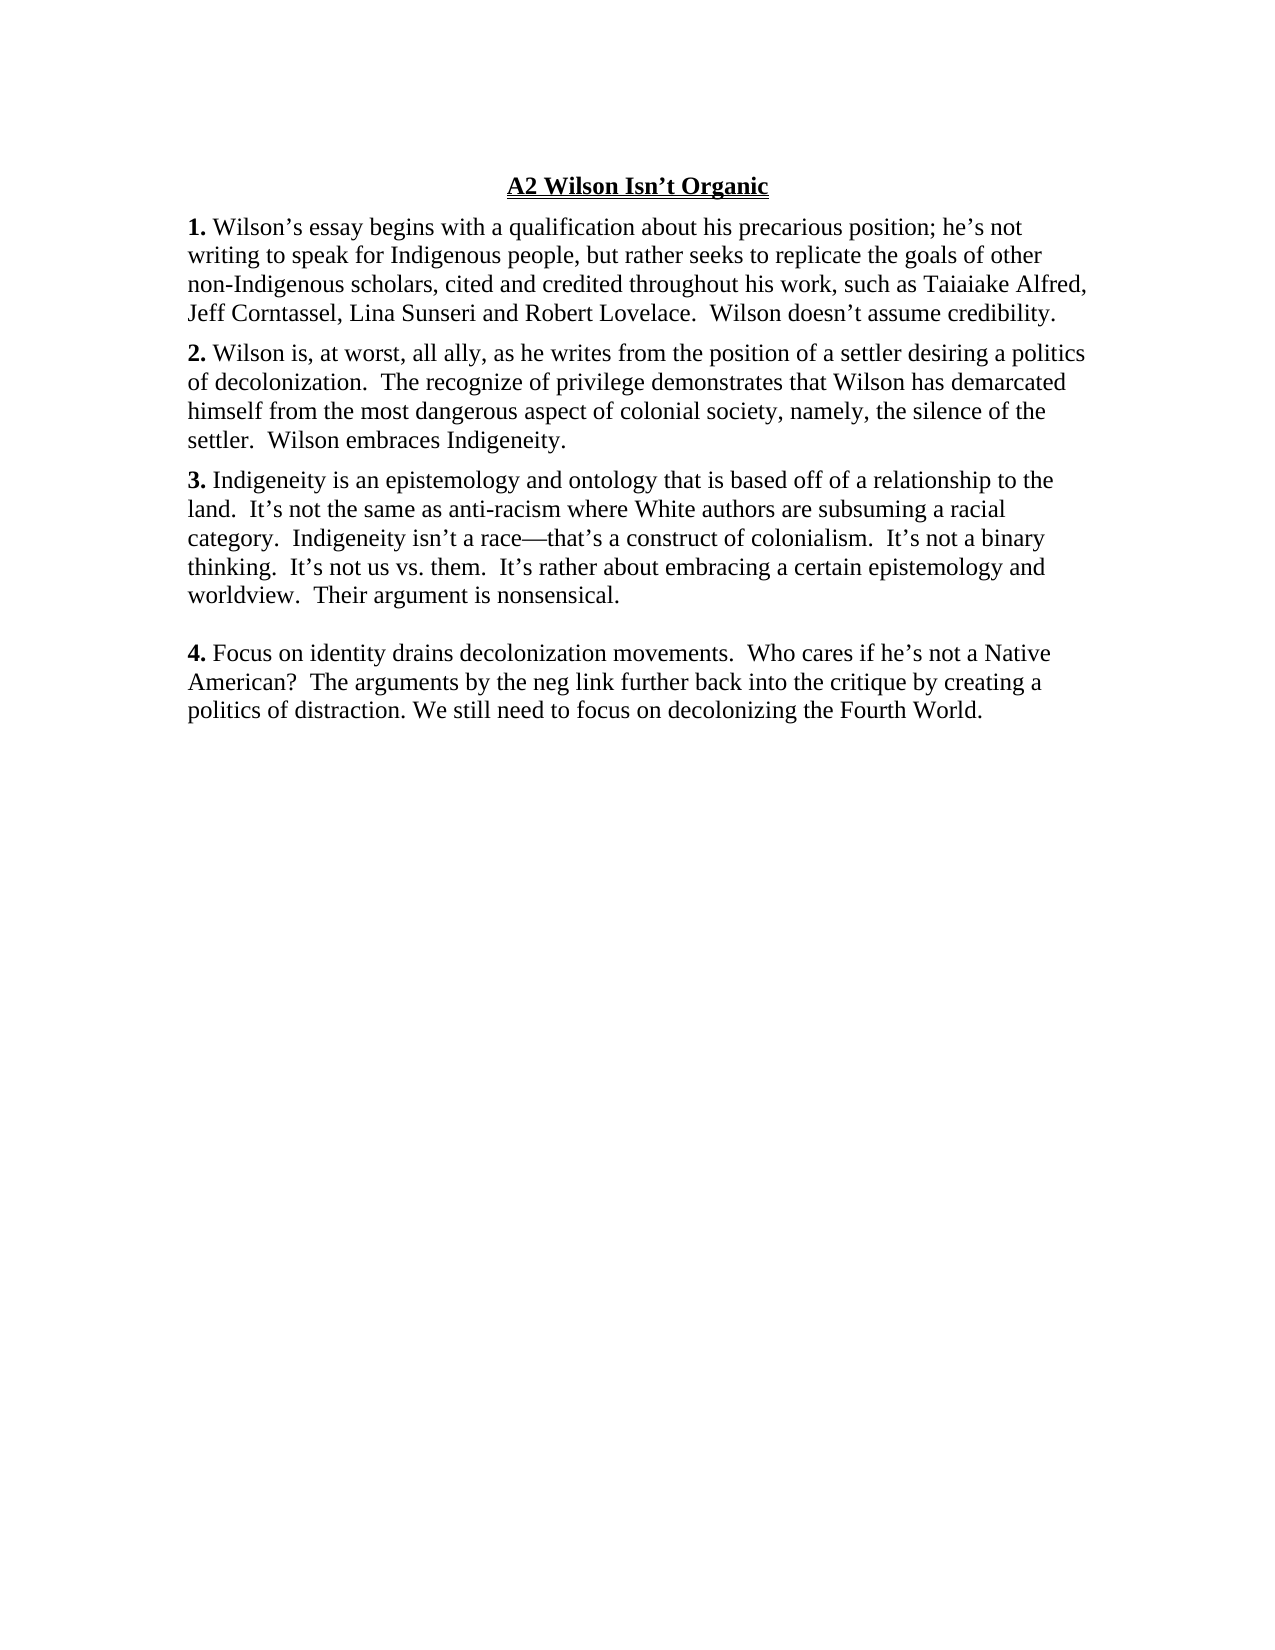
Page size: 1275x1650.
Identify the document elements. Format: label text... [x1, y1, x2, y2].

text 3. Indigeneity is an epistemology and ontology that is based off of a relationship to the land. It’s not the same as anti-racism where White authors are subsuming a racial category. Indigeneity isn’t a race—that’s a construct of colonialism. It’s not a binary thinking. It’s not us vs. them. It’s rather about embracing a certain epistemology and worldview. Their argument is nonsensical. [187, 466, 1087, 609]
text 1. Wilson’s essay begins with a qualification about his precarious position; he’s not writing to speak for Indigenous people, but rather seeks to replicate the goals of other non-Indigenous scholars, cited and credited throughout his work, such as Taiaiake Alfred, Jeff Corntassel, Lina Sunseri and Robert Lovelace. Wilson doesn’t assume credibility. [187, 212, 1087, 327]
text 4. Focus on identity drains decolonization movements. Who cares if he’s not a Native American? The arguments by the neg link further back into the critique by creating a politics of distraction. We still need to focus on decolonizing the Fourth World. [187, 638, 1087, 724]
text 2. Wilson is, at worst, all ally, as he writes from the position of a settler desiring a politics of decolonization. The recognize of privilege demonstrates that Wilson has demarcated himself from the most dangerous aspect of colonial society, namely, the silence of the settler. Wilson embraces Indigeneity. [187, 338, 1087, 453]
subtitle A2 Wilson Isn’t Organic [187, 171, 1087, 199]
